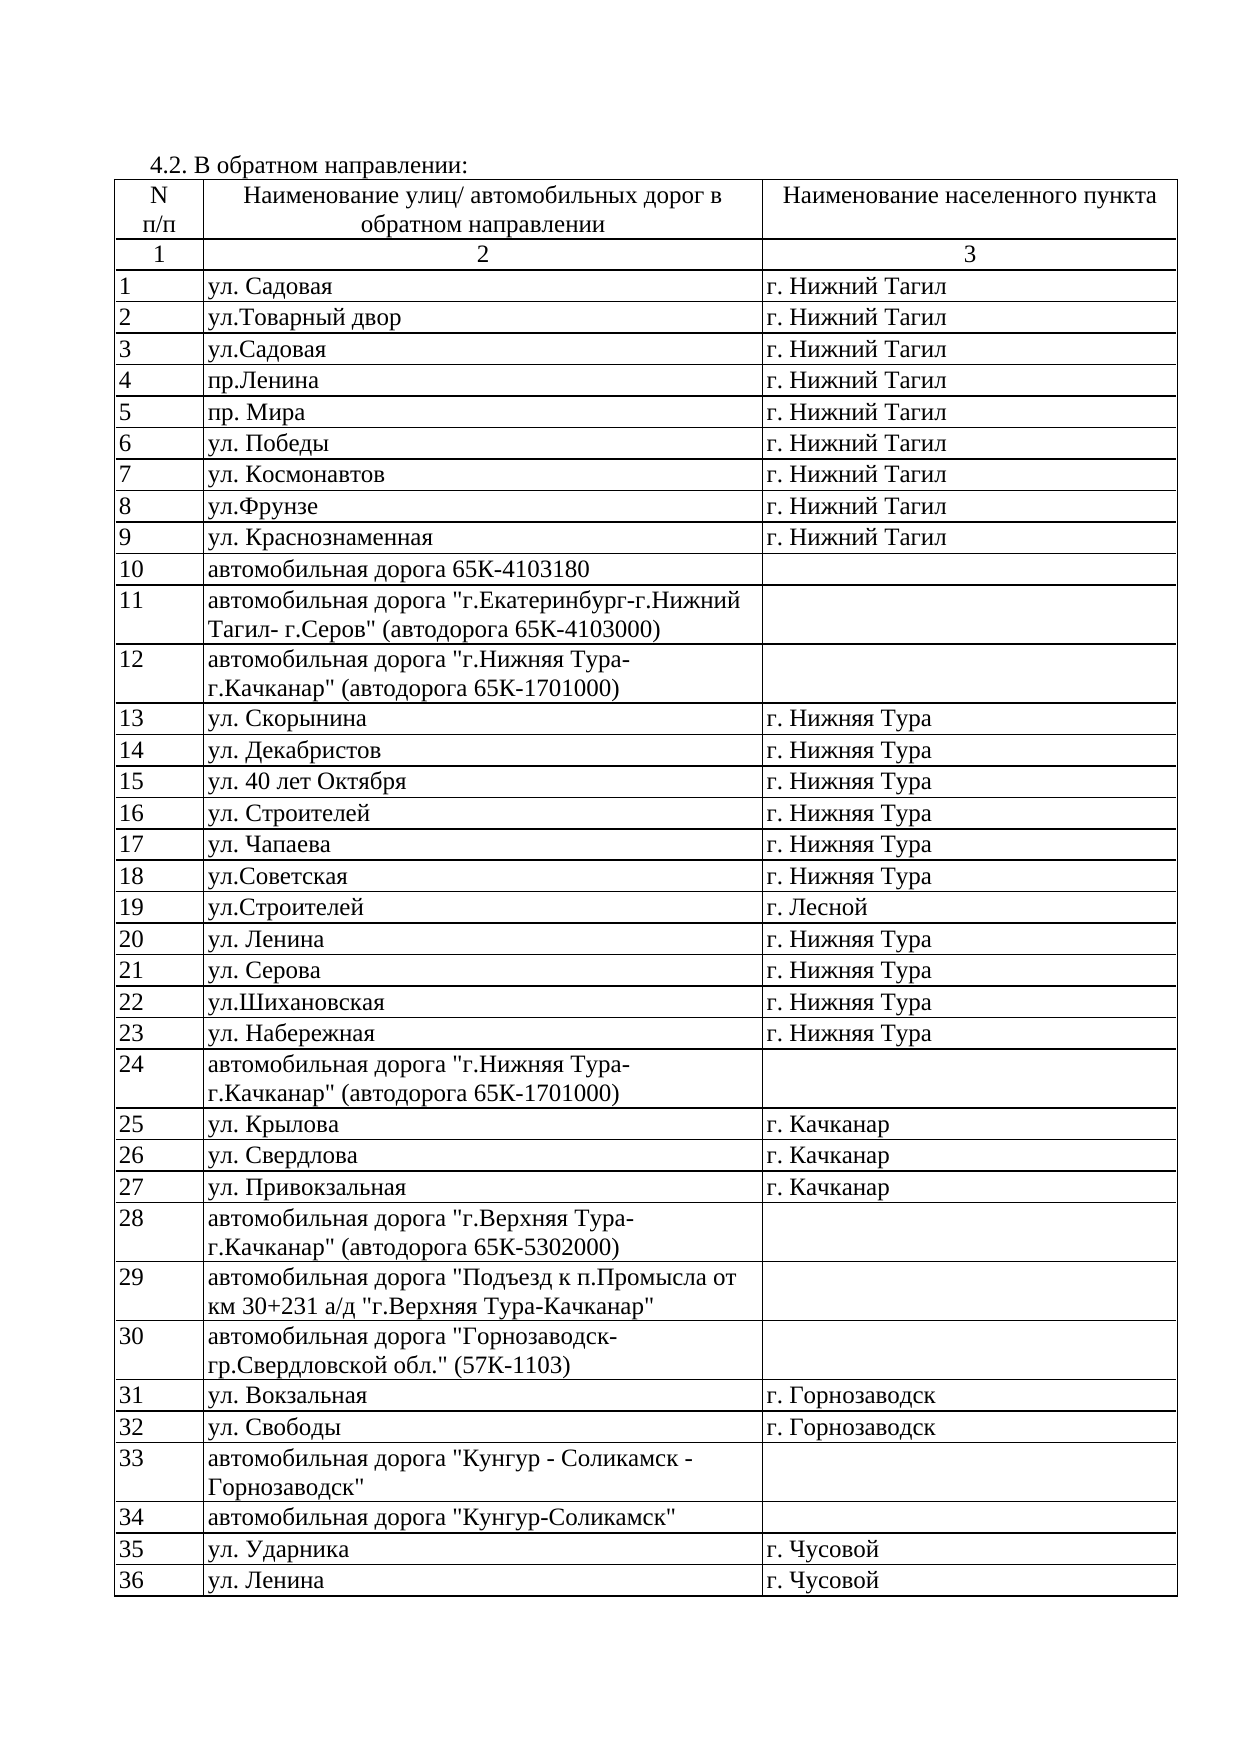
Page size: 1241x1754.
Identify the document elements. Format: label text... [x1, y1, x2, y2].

table_cell г. Качканар [763, 1107, 1177, 1138]
table_cell 30 [115, 1321, 203, 1379]
table_cell г. Нижний Тагил [763, 269, 1177, 301]
table_header N п/п [115, 180, 203, 238]
table_cell 1 [115, 239, 203, 269]
table_cell 18 [115, 860, 203, 891]
table_cell 23 [115, 1018, 203, 1048]
table_cell 6 [115, 428, 203, 458]
table_cell [763, 584, 1177, 643]
table_cell г. Нижний Тагил [763, 301, 1177, 332]
table_cell 31 [115, 1380, 203, 1410]
table_cell 4 [115, 365, 203, 395]
table_cell г. Качканар [763, 1170, 1177, 1201]
table_cell г. Нижняя Тура [763, 1017, 1177, 1048]
table_cell ул.Шихановская [204, 987, 762, 1017]
table_cell 33 [115, 1443, 203, 1501]
text 4.2. В обратном направлении: [150, 150, 1090, 179]
table_cell г. Нижний Тагил [763, 332, 1177, 364]
table_cell 10 [115, 554, 203, 584]
table_cell 3 [115, 333, 203, 364]
table_cell ул.Садовая [204, 334, 762, 364]
table_cell автомобильная дорога "г.Нижняя Тура- г.Качканар" (автодорога 65К-1701000) [204, 1050, 762, 1107]
table_cell г. Горнозаводск [763, 1379, 1177, 1410]
table_cell пр. Мира [204, 397, 762, 427]
table_cell 32 [115, 1411, 203, 1442]
table_cell 20 [115, 923, 203, 954]
table_cell автомобильная дорога 65К-4103180 [204, 554, 762, 584]
table_cell 28 [115, 1203, 203, 1261]
table_header Наименование населенного пункта [763, 180, 1177, 238]
table_cell 2 [204, 240, 762, 269]
table_cell автомобильная дорога "г.Екатеринбург-г.Нижний Тагил- г.Серов" (автодорога 65К-4103000) [204, 586, 762, 643]
table_cell 29 [115, 1262, 203, 1319]
table_cell [763, 1261, 1177, 1319]
table_cell ул.Советская [204, 861, 762, 891]
table_cell автомобильная дорога "Горнозаводск-гр.Свердловской обл." (57К-1103) [204, 1321, 762, 1379]
table_cell 7 [115, 459, 203, 489]
table_cell г. Нижняя Тура [763, 985, 1177, 1017]
table_cell г. Нижний Тагил [763, 521, 1177, 552]
table_cell [763, 1442, 1177, 1501]
table_cell 15 [115, 766, 203, 796]
table_cell пр.Ленина [204, 365, 762, 395]
table_cell 5 [115, 396, 203, 427]
table_cell г. Нижняя Тура [763, 734, 1177, 765]
table_cell 19 [115, 892, 203, 922]
table_cell 11 [115, 585, 203, 643]
table_cell 25 [115, 1108, 203, 1138]
table_cell [763, 553, 1177, 584]
table_cell ул.Товарный двор [204, 302, 762, 332]
table_cell 8 [115, 491, 203, 521]
table_cell г. Чусовой [763, 1564, 1177, 1595]
table_cell автомобильная дорога "Кунгур-Соликамск" [204, 1502, 762, 1532]
table_cell г. Нижняя Тура [763, 765, 1177, 796]
table_cell ул. Краснознаменная [204, 523, 762, 552]
table_cell ул. 40 лет Октября [204, 767, 762, 796]
table_cell ул.Фрунзе [204, 491, 762, 521]
table_cell ул. Ленина [204, 924, 762, 954]
table_cell г. Нижняя Тура [763, 828, 1177, 859]
table_cell автомобильная дорога "Кунгур - Соликамск - Горнозаводск" [204, 1443, 762, 1501]
table_cell ул. Садовая [204, 271, 762, 301]
table_cell г. Нижний Тагил [763, 395, 1177, 427]
table_cell г. Нижняя Тура [763, 922, 1177, 954]
table_cell [763, 1201, 1177, 1261]
table_cell ул. Свердлова [204, 1140, 762, 1170]
table_cell г. Лесной [763, 891, 1177, 922]
table_cell 24 [115, 1049, 203, 1107]
table_cell г. Нижний Тагил [763, 490, 1177, 521]
table_cell г. Чусовой [763, 1532, 1177, 1563]
table_cell [763, 1048, 1177, 1107]
table_cell ул. Крылова [204, 1109, 762, 1138]
table_cell г. Нижний Тагил [763, 427, 1177, 458]
table_cell 2 [115, 302, 203, 332]
table_cell 35 [115, 1533, 203, 1563]
table_cell г. Горнозаводск [763, 1410, 1177, 1442]
table_cell г. Нижняя Тура [763, 702, 1177, 733]
table_cell ул. Космонавтов [204, 460, 762, 489]
table_cell г. Нижняя Тура [763, 796, 1177, 828]
table_header Наименование улиц/ автомобильных дорог в обратном направлении [204, 180, 762, 238]
table_cell ул. Победы [204, 428, 762, 458]
table_cell [763, 1320, 1177, 1379]
table_cell ул. Чапаева [204, 830, 762, 859]
table_cell ул. Набережная [204, 1018, 762, 1048]
table_cell 16 [115, 798, 203, 828]
table_cell 12 [115, 644, 203, 702]
table_cell 26 [115, 1140, 203, 1170]
table_cell ул. Серова [204, 955, 762, 985]
table_cell ул. Ленина [204, 1565, 762, 1595]
table_cell г. Нижний Тагил [763, 458, 1177, 489]
table_cell автомобильная дорога "Подъезд к п.Промысла от км 30+231 а/д "г.Верхняя Тура-Качканар" [204, 1262, 762, 1319]
table_cell [763, 643, 1177, 702]
table_cell 27 [115, 1171, 203, 1201]
table_cell 14 [115, 735, 203, 765]
table_cell 1 [115, 270, 203, 301]
table_cell ул. Ударника [204, 1534, 762, 1563]
table_cell 34 [115, 1502, 203, 1532]
table_cell 3 [763, 238, 1177, 269]
table_cell ул. Свободы [204, 1412, 762, 1442]
table_cell г. Нижняя Тура [763, 859, 1177, 891]
table_cell г. Качканар [763, 1139, 1177, 1170]
table_cell 13 [115, 703, 203, 733]
table_cell ул. Декабристов [204, 735, 762, 765]
table_cell 36 [115, 1565, 203, 1595]
table_cell 22 [115, 986, 203, 1017]
table_cell г. Нижняя Тура [763, 954, 1177, 985]
table_cell ул. Привокзальная [204, 1172, 762, 1201]
table_cell ул. Вокзальная [204, 1380, 762, 1410]
table_cell 21 [115, 955, 203, 985]
table_cell ул.Строителей [204, 892, 762, 922]
table_cell 17 [115, 829, 203, 859]
table_cell 9 [115, 522, 203, 552]
table_cell ул. Скорынина [204, 704, 762, 733]
table_cell ул. Строителей [204, 798, 762, 828]
table_cell [763, 1501, 1177, 1532]
table_cell автомобильная дорога "г.Верхняя Тура-г.Качканар" (автодорога 65К-5302000) [204, 1203, 762, 1261]
table_cell автомобильная дорога "г.Нижняя Тура- г.Качканар" (автодорога 65К-1701000) [204, 645, 762, 702]
table_cell г. Нижний Тагил [763, 364, 1177, 395]
